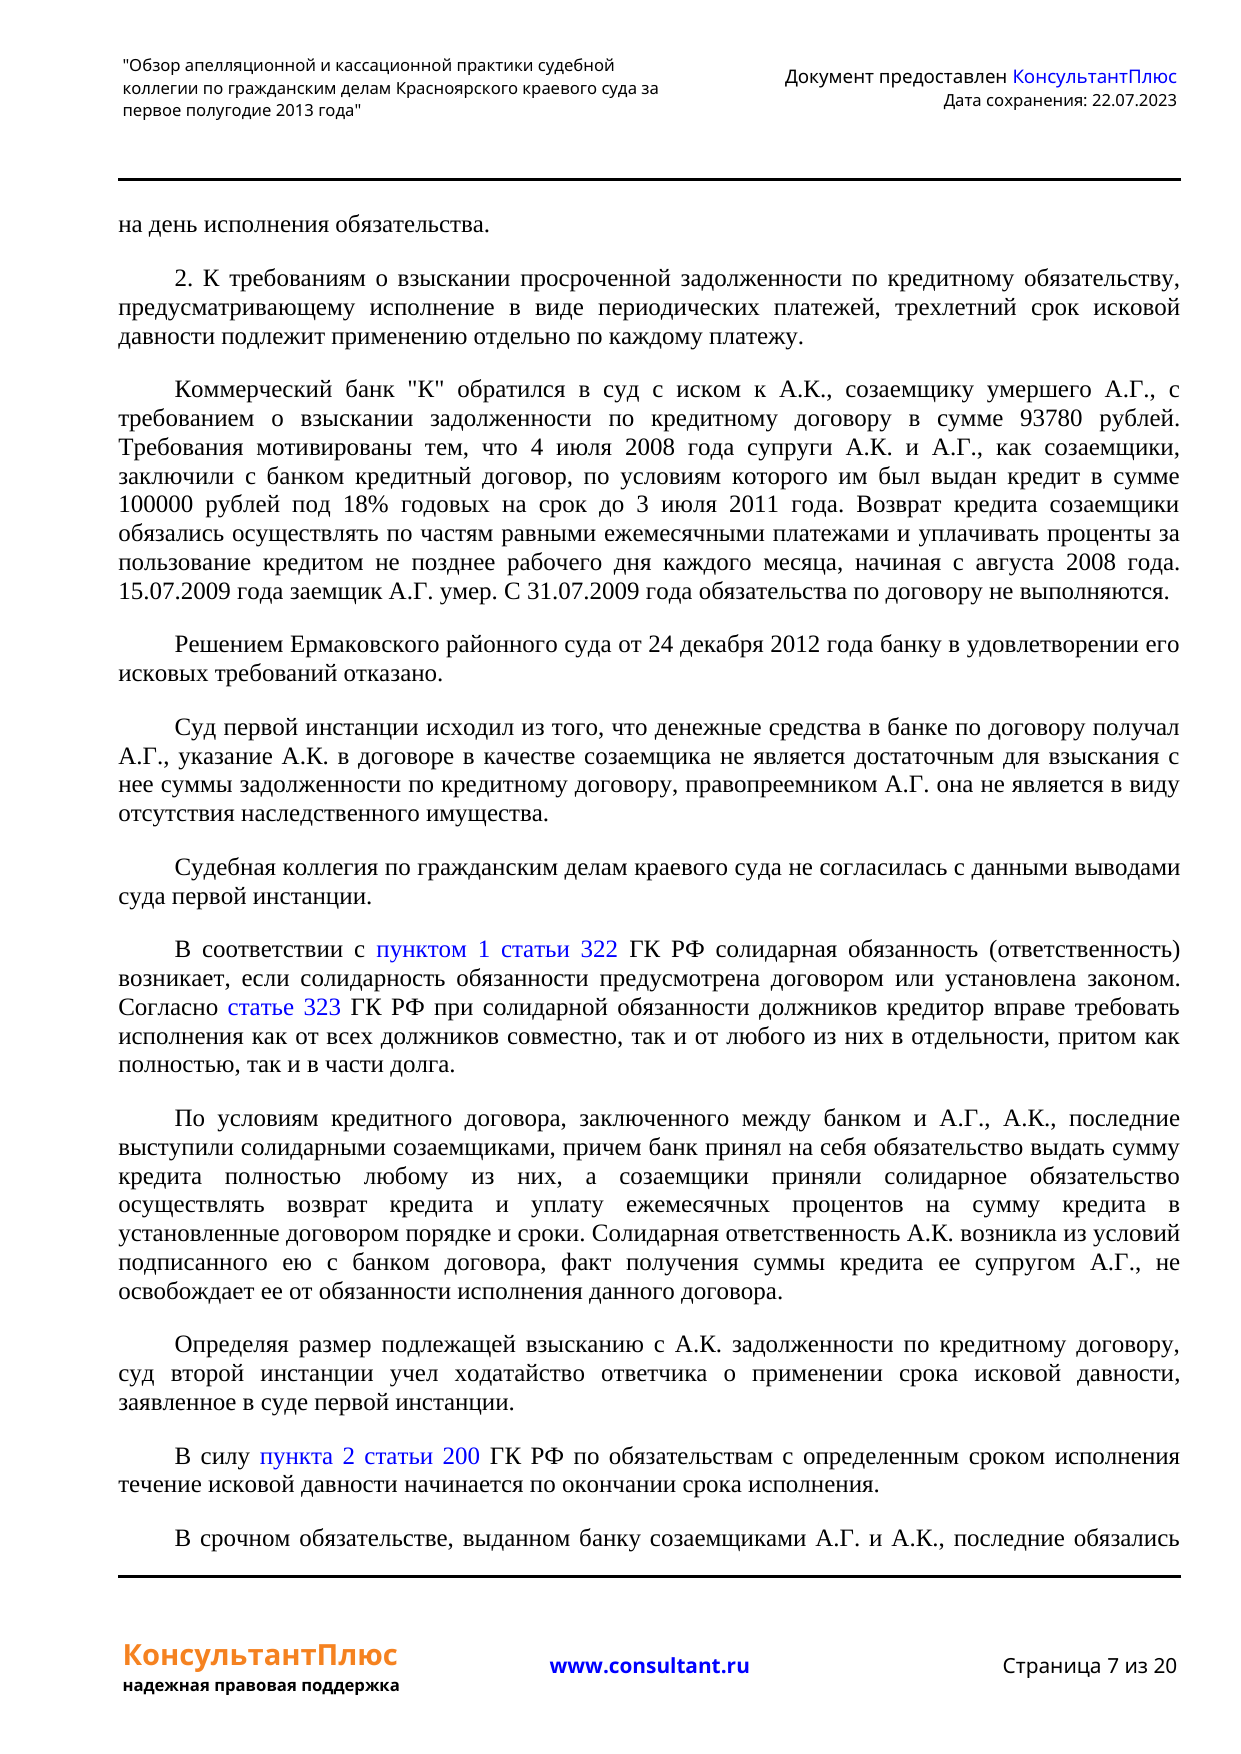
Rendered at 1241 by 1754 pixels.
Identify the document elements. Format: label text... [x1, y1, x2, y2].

text Суд первой инстанции исходил из того, что денежные средства в банке по договору получал А.Г., указание А.К. в договоре в качестве созаемщика не является достаточным для взыскания с нее суммы задолженности по кредитному договору, правопреемником А.Г. она не является в виду отсутствия наследственного имущества. [118, 712, 1181, 827]
text По условиям кредитного договора, заключенного между банком и А.Г., А.К., последние выступили солидарными созаемщиками, причем банк принял на себя обязательство выдать сумму кредита полностью любому из них, а созаемщики приняли солидарное обязательство осуществлять возврат кредита и уплату ежемесячных процентов на сумму кредита в установленные договором порядке и сроки. Солидарная ответственность А.К. возникла из условий подписанного ею с банком договора, факт получения суммы кредита ее супругом А.Г., не освобождает ее от обязанности исполнения данного договора. [118, 1103, 1181, 1304]
text Решением Ермаковского районного суда от 24 декабря 2012 года банку в удовлетворении его исковых требований отказано. [118, 629, 1181, 687]
text В соответствии с пунктом 1 статьи 322 ГК РФ солидарная обязанность (ответственность) возникает, если солидарность обязанности предусмотрена договором или установлена законом. Согласно статье 323 ГК РФ при солидарной обязанности должников кредитор вправе требовать исполнения как от всех должников совместно, так и от любого из них в отдельности, притом как полностью, так и в части долга. [118, 934, 1181, 1078]
text 2. К требованиям о взыскании просроченной задолженности по кредитному обязательству, предусматривающему исполнение в виде периодических платежей, трехлетний срок исковой давности подлежит применению отдельно по каждому платежу. [118, 263, 1181, 349]
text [118, 1523, 1181, 1552]
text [118, 209, 1181, 238]
text Судебная коллегия по гражданским делам краевого суда не согласилась с данными выводами суда первой инстанции. [118, 852, 1181, 909]
text Определяя размер подлежащей взысканию с А.К. задолженности по кредитному договору, суд второй инстанции учел ходатайство ответчика о применении срока исковой давности, заявленное в суде первой инстанции. [118, 1329, 1181, 1416]
text Коммерческий банк "К" обратился в суд с иском к А.К., созаемщику умершего А.Г., с требованием о взыскании задолженности по кредитному договору в сумме 93780 рублей. Требования мотивированы тем, что 4 июля 2008 года супруги А.К. и А.Г., как созаемщики, заключили с банком кредитный договор, по условиям которого им был выдан кредит в сумме 100000 рублей под 18% годовых на срок до 3 июля 2011 года. Возврат кредита созаемщики обязались осуществлять по частям равными ежемесячными платежами и уплачивать проценты за пользование кредитом не позднее рабочего дня каждого месяца, начиная с августа 2008 года. 15.07.2009 года заемщик А.Г. умер. С 31.07.2009 года обязательства по договору не выполняются. [118, 374, 1181, 604]
text В силу пункта 2 статьи 200 ГК РФ по обязательствам с определенным сроком исполнения течение исковой давности начинается по окончании срока исполнения. [118, 1441, 1181, 1498]
